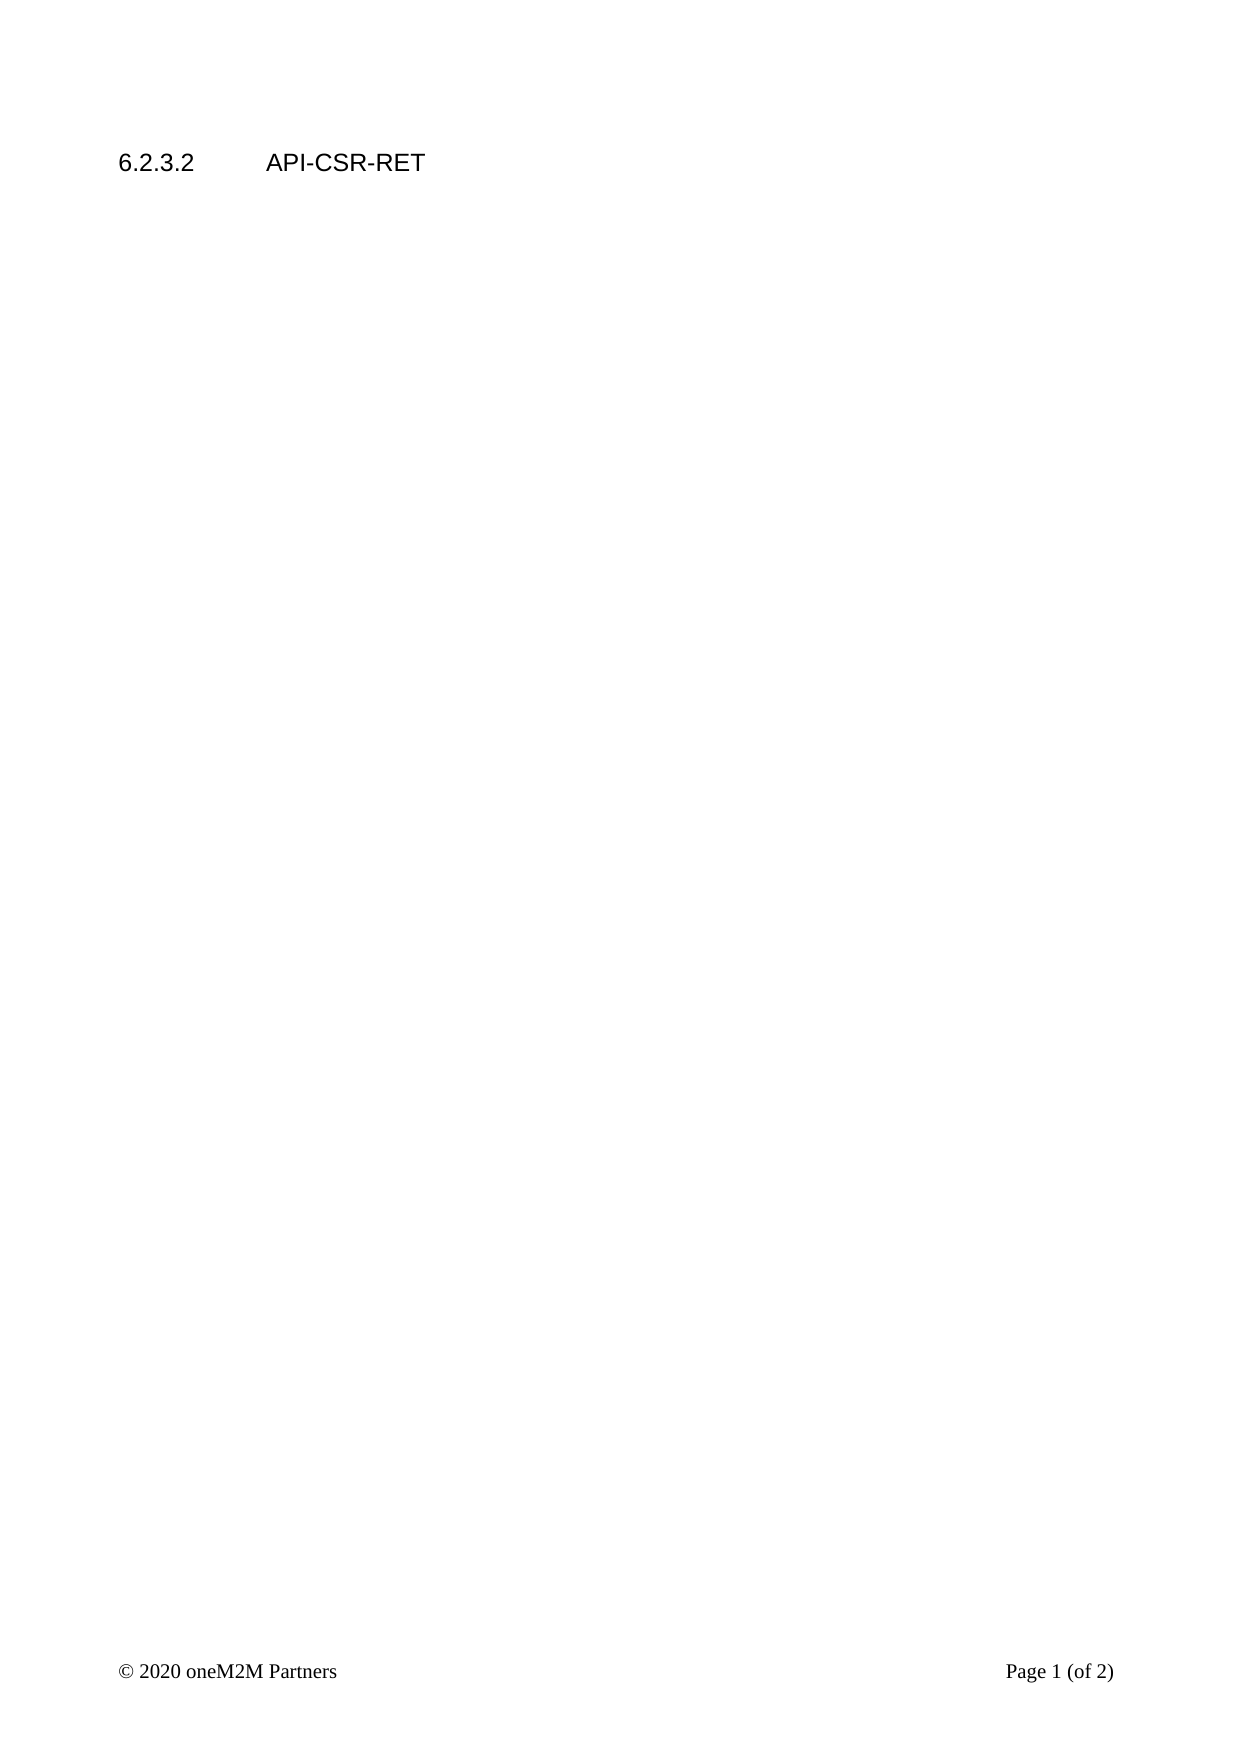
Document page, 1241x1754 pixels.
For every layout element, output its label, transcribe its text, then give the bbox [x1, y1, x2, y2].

subtitle 6.2.3.2 API-CSR-RET [118, 148, 1122, 176]
